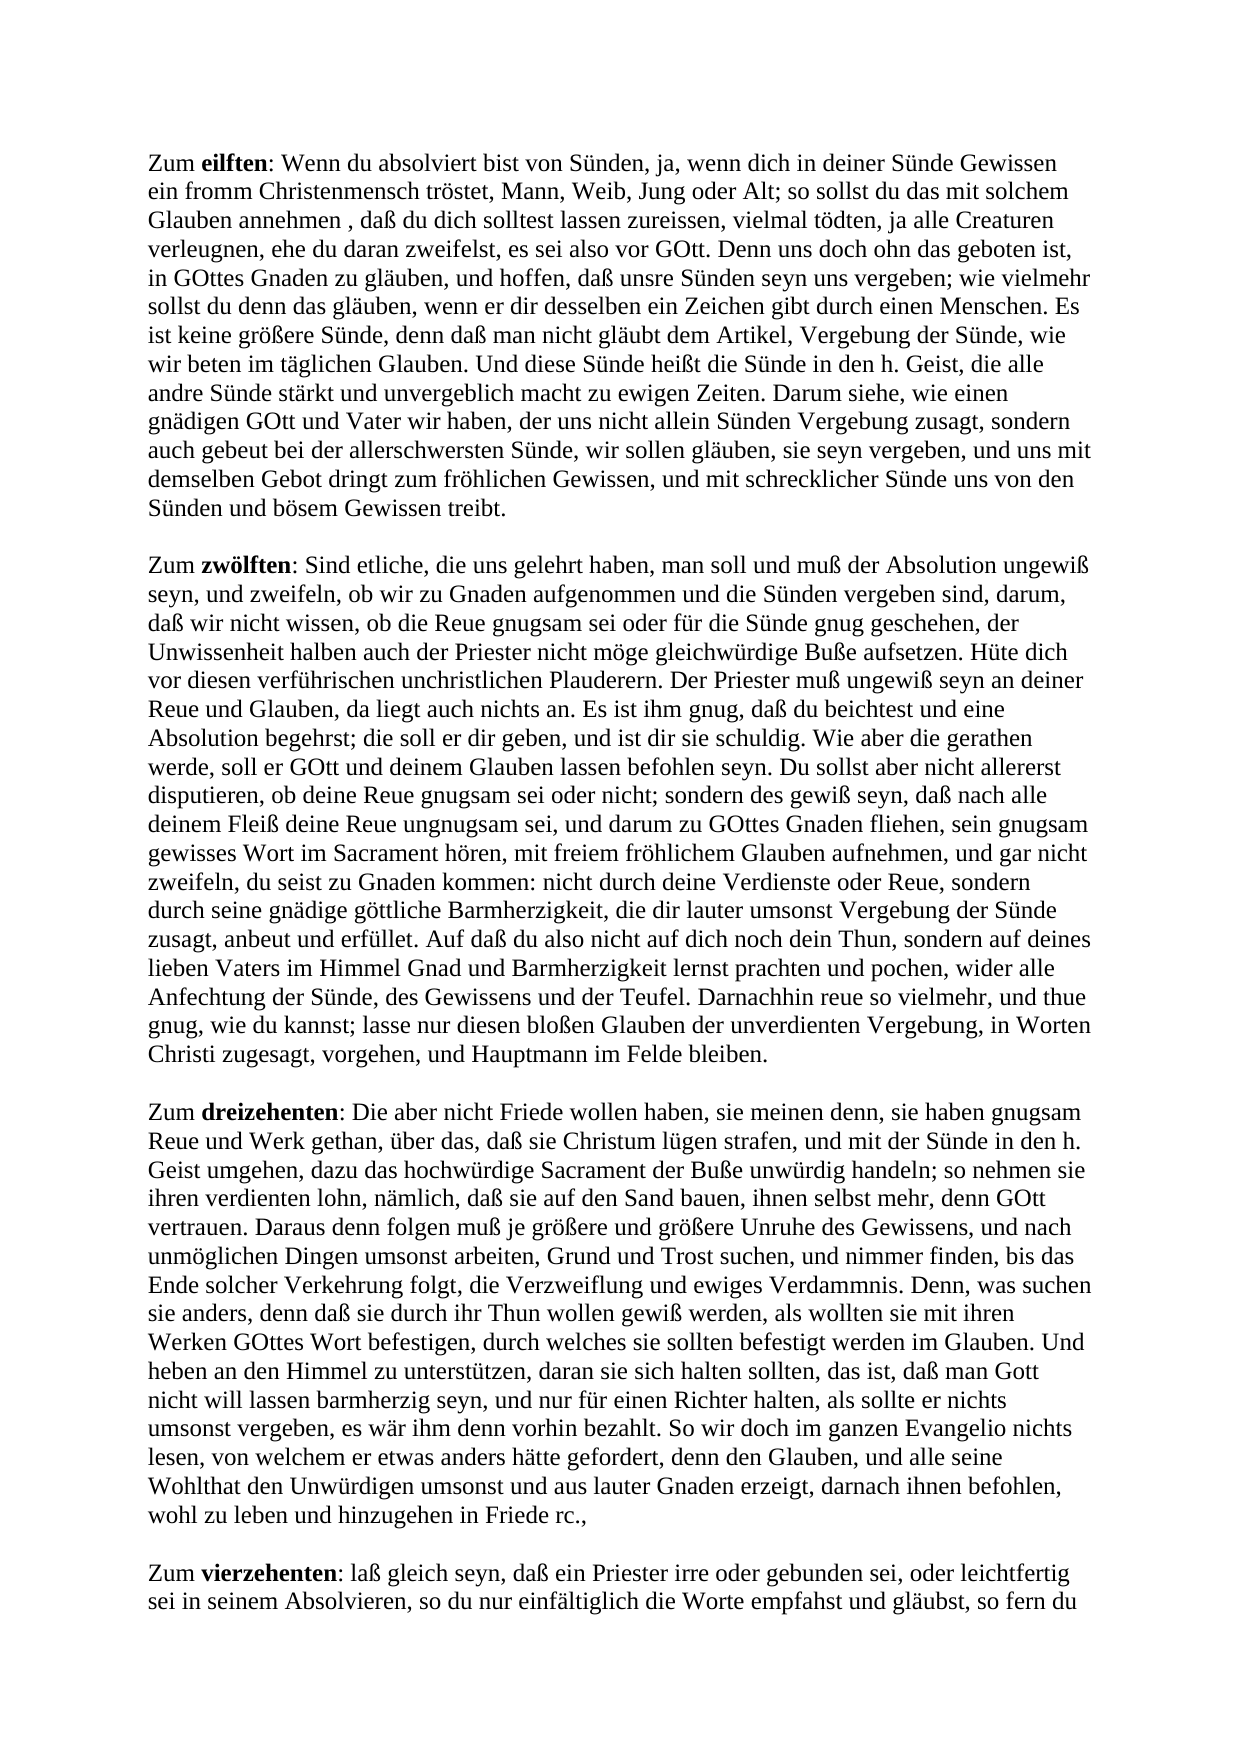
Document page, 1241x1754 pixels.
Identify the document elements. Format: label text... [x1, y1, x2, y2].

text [148, 1558, 1093, 1615]
text Zum zwölften: Sind etliche, die uns gelehrt haben, man soll und muß der Absolution ungewiß seyn, und zweifeln, ob wir zu Gnaden aufgenommen und die Sünden vergeben sind, darum, daß wir nicht wissen, ob die Reue gnugsam sei oder für die Sünde gnug geschehen, der Unwissenheit halben auch der Priester nicht möge gleichwürdige Buße aufsetzen. Hüte dich vor diesen verführischen unchristlichen Plauderern. Der Priester muß ungewiß seyn an deiner Reue und Glauben, da liegt auch nichts an. Es ist ihm gnug, daß du beichtest und eine Absolution begehrst; die soll er dir geben, und ist dir sie schuldig. Wie aber die gerathen werde, soll er GOtt und deinem Glauben lassen befohlen seyn. Du sollst aber nicht allererst disputieren, ob deine Reue gnugsam sei oder nicht; sondern des gewiß seyn, daß nach alle deinem Fleiß deine Reue ungnugsam sei, und darum zu GOttes Gnaden fliehen, sein gnugsam gewisses Wort im Sacrament hören, mit freiem fröhlichem Glauben aufnehmen, und gar nicht zweifeln, du seist zu Gnaden kommen: nicht durch deine Verdienste oder Reue, sondern durch seine gnädige göttliche Barmherzigkeit, die dir lauter umsonst Vergebung der Sünde zusagt, anbeut und erfüllet. Auf daß du also nicht auf dich noch dein Thun, sondern auf deines lieben Vaters im Himmel Gnad und Barmherzigkeit lernst prachten und pochen, wider alle Anfechtung der Sünde, des Gewissens und der Teufel. Darnachhin reue so vielmehr, und thue gnug, wie du kannst; lasse nur diesen bloßen Glauben der unverdienten Vergebung, in Worten Christi zugesagt, vorgehen, und Hauptmann im Felde bleiben. [148, 551, 1093, 1068]
text Zum dreizehenten: Die aber nicht Friede wollen haben, sie meinen denn, sie haben gnugsam Reue und Werk gethan, über das, daß sie Christum lügen strafen, und mit der Sünde in den h. Geist umgehen, dazu das hochwürdige Sacrament der Buße unwürdig handeln; so nehmen sie ihren verdienten lohn, nämlich, daß sie auf den Sand bauen, ihnen selbst mehr, denn GOtt vertrauen. Daraus denn folgen muß je größere und größere Unruhe des Gewissens, und nach unmöglichen Dingen umsonst arbeiten, Grund und Trost suchen, und nimmer finden, bis das Ende solcher Verkehrung folgt, die Verzweiflung und ewiges Verdammnis. Denn, was suchen sie anders, denn daß sie durch ihr Thun wollen gewiß werden, als wollten sie mit ihren Werken GOttes Wort befestigen, durch welches sie sollten befestigt werden im Glauben. Und heben an den Himmel zu unterstützen, daran sie sich halten sollten, das ist, daß man Gott nicht will lassen barmherzig seyn, und nur für einen Richter halten, als sollte er nichts umsonst vergeben, es wär ihm denn vorhin bezahlt. So wir doch im ganzen Evangelio nichts lesen, von welchem er etwas anders hätte gefordert, denn den Glauben, und alle seine Wohlthat den Unwürdigen umsonst und aus lauter Gnaden erzeigt, darnach ihnen befohlen, wohl zu leben und hinzugehen in Friede rc., [148, 1097, 1093, 1528]
text Zum eilften: Wenn du absolviert bist von Sünden, ja, wenn dich in deiner Sünde Gewissen ein fromm Christenmensch tröstet, Mann, Weib, Jung oder Alt; so sollst du das mit solchem Glauben annehmen , daß du dich solltest lassen zureissen, vielmal tödten, ja alle Creaturen verleugnen, ehe du daran zweifelst, es sei also vor GOtt. Denn uns doch ohn das geboten ist, in GOttes Gnaden zu gläuben, und hoffen, daß unsre Sünden seyn uns vergeben; wie vielmehr sollst du denn das gläuben, wenn er dir desselben ein Zeichen gibt durch einen Menschen. Es ist keine größere Sünde, denn daß man nicht gläubt dem Artikel, Vergebung der Sünde, wie wir beten im täglichen Glauben. Und diese Sünde heißt die Sünde in den h. Geist, die alle andre Sünde stärkt und unvergeblich macht zu ewigen Zeiten. Darum siehe, wie einen gnädigen GOtt und Vater wir haben, der uns nicht allein Sünden Vergebung zusagt, sondern auch gebeut bei der allerschwersten Sünde, wir sollen gläuben, sie seyn vergeben, und uns mit demselben Gebot dringt zum fröhlichen Gewissen, und mit schrecklicher Sünde uns von den Sünden und bösem Gewissen treibt. [148, 148, 1093, 521]
